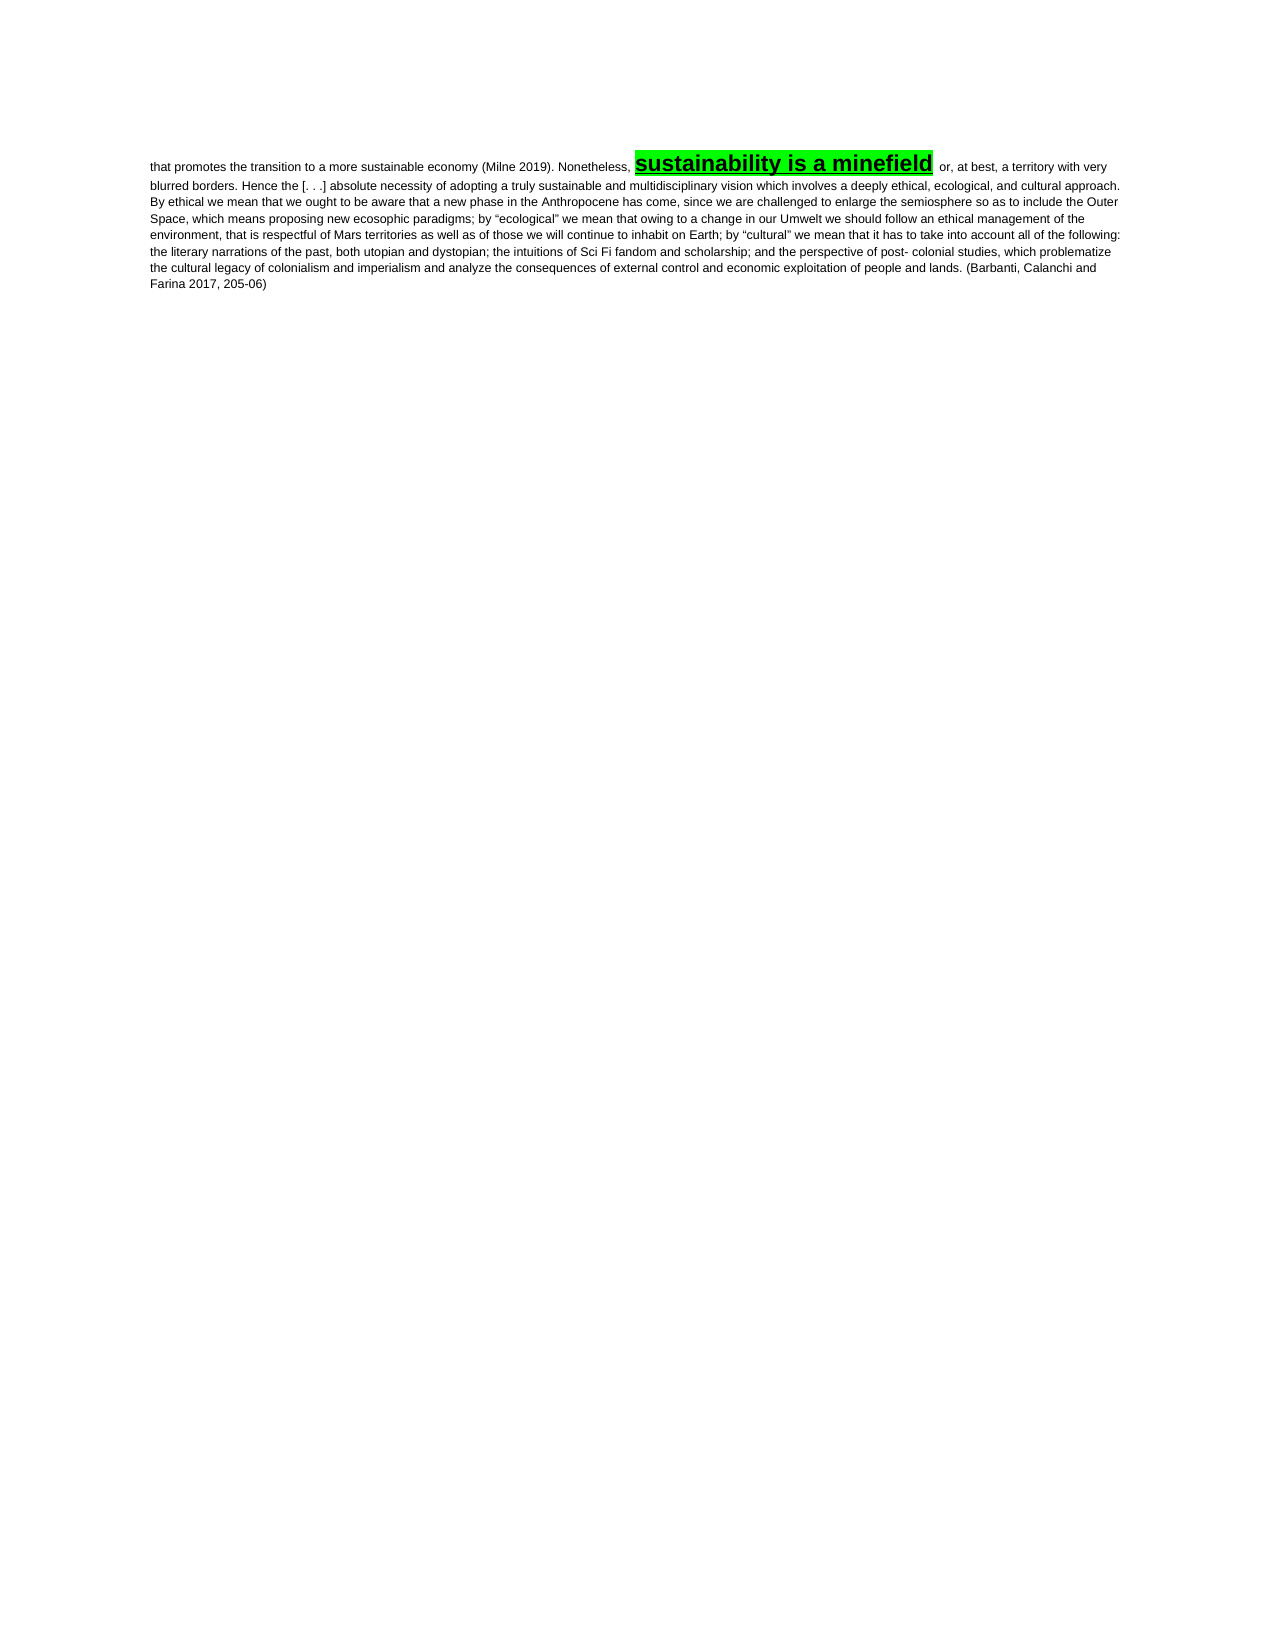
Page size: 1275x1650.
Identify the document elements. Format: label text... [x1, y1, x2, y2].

text that promotes the transition to a more sustainable economy (Milne 2019). Nonetheless, sustainability is a minefield or, at best, a territory with very blurred borders. Hence the [. . .] absolute necessity of adopting a truly sustainable and multidisciplinary vision which involves a deeply ethical, ecological, and cultural approach. By ethical we mean that we ought to be aware that a new phase in the Anthropocene has come, since we are challenged to enlarge the semiosphere so as to include the Outer Space, which means proposing new ecosophic paradigms; by “ecological” we mean that owing to a change in our Umwelt we should follow an ethical management of the environment, that is respectful of Mars territories as well as of those we will continue to inhabit on Earth; by “cultural” we mean that it has to take into account all of the following: the literary narrations of the past, both utopian and dystopian; the intuitions of Sci Fi fandom and scholarship; and the perspective of post- colonial studies, which problematize the cultural legacy of colonialism and imperialism and analyze the consequences of external control and economic exploitation of people and lands. (Barbanti, Calanchi and Farina 2017, 205-06) [150, 150, 1125, 292]
